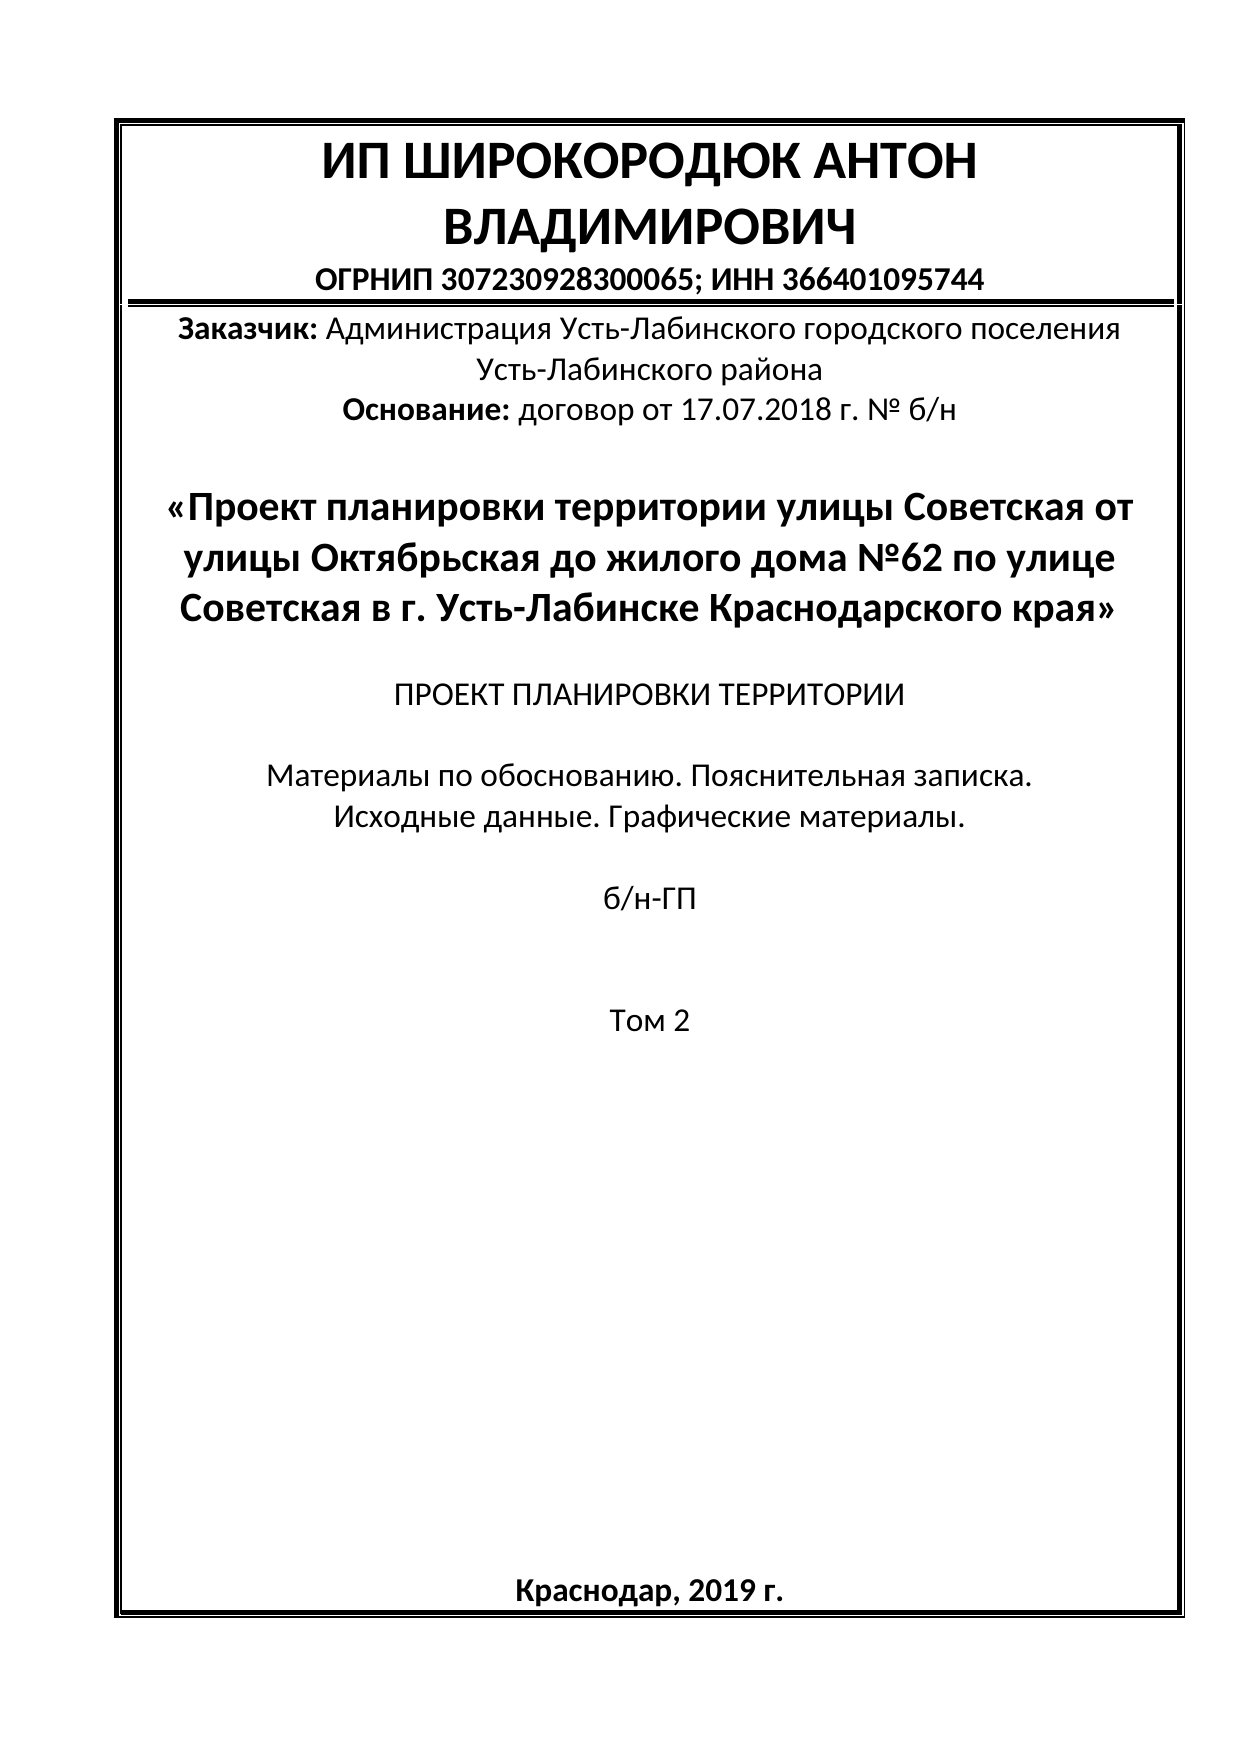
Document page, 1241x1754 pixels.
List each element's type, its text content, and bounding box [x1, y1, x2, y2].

table_cell Заказчик: Администрация Усть-Лабинского городского поселения Усть-Лабинского района Основание: договор от 17.07.2018 г. № б/н «Проект планировки территории улицы Советская от улицы Октябрьская до жилого дома №62 по улице Советская в г. Усть-Лабинске Краснодарского края» ПРОЕКТ ПЛАНИРОВКИ ТЕРРИТОРИИ Материалы по обоснованию. Пояснительная записка. Исходные данные. Графические материалы. б/н-ГП Том 2 Краснодар, 2019 г. [119, 299, 1181, 1610]
table_header ИП ШИРОКОРОДЮК АНТОН ВЛАДИМИРОВИЧ ОГРНИП 307230928300065; ИНН 366401095744 [122, 126, 1177, 299]
